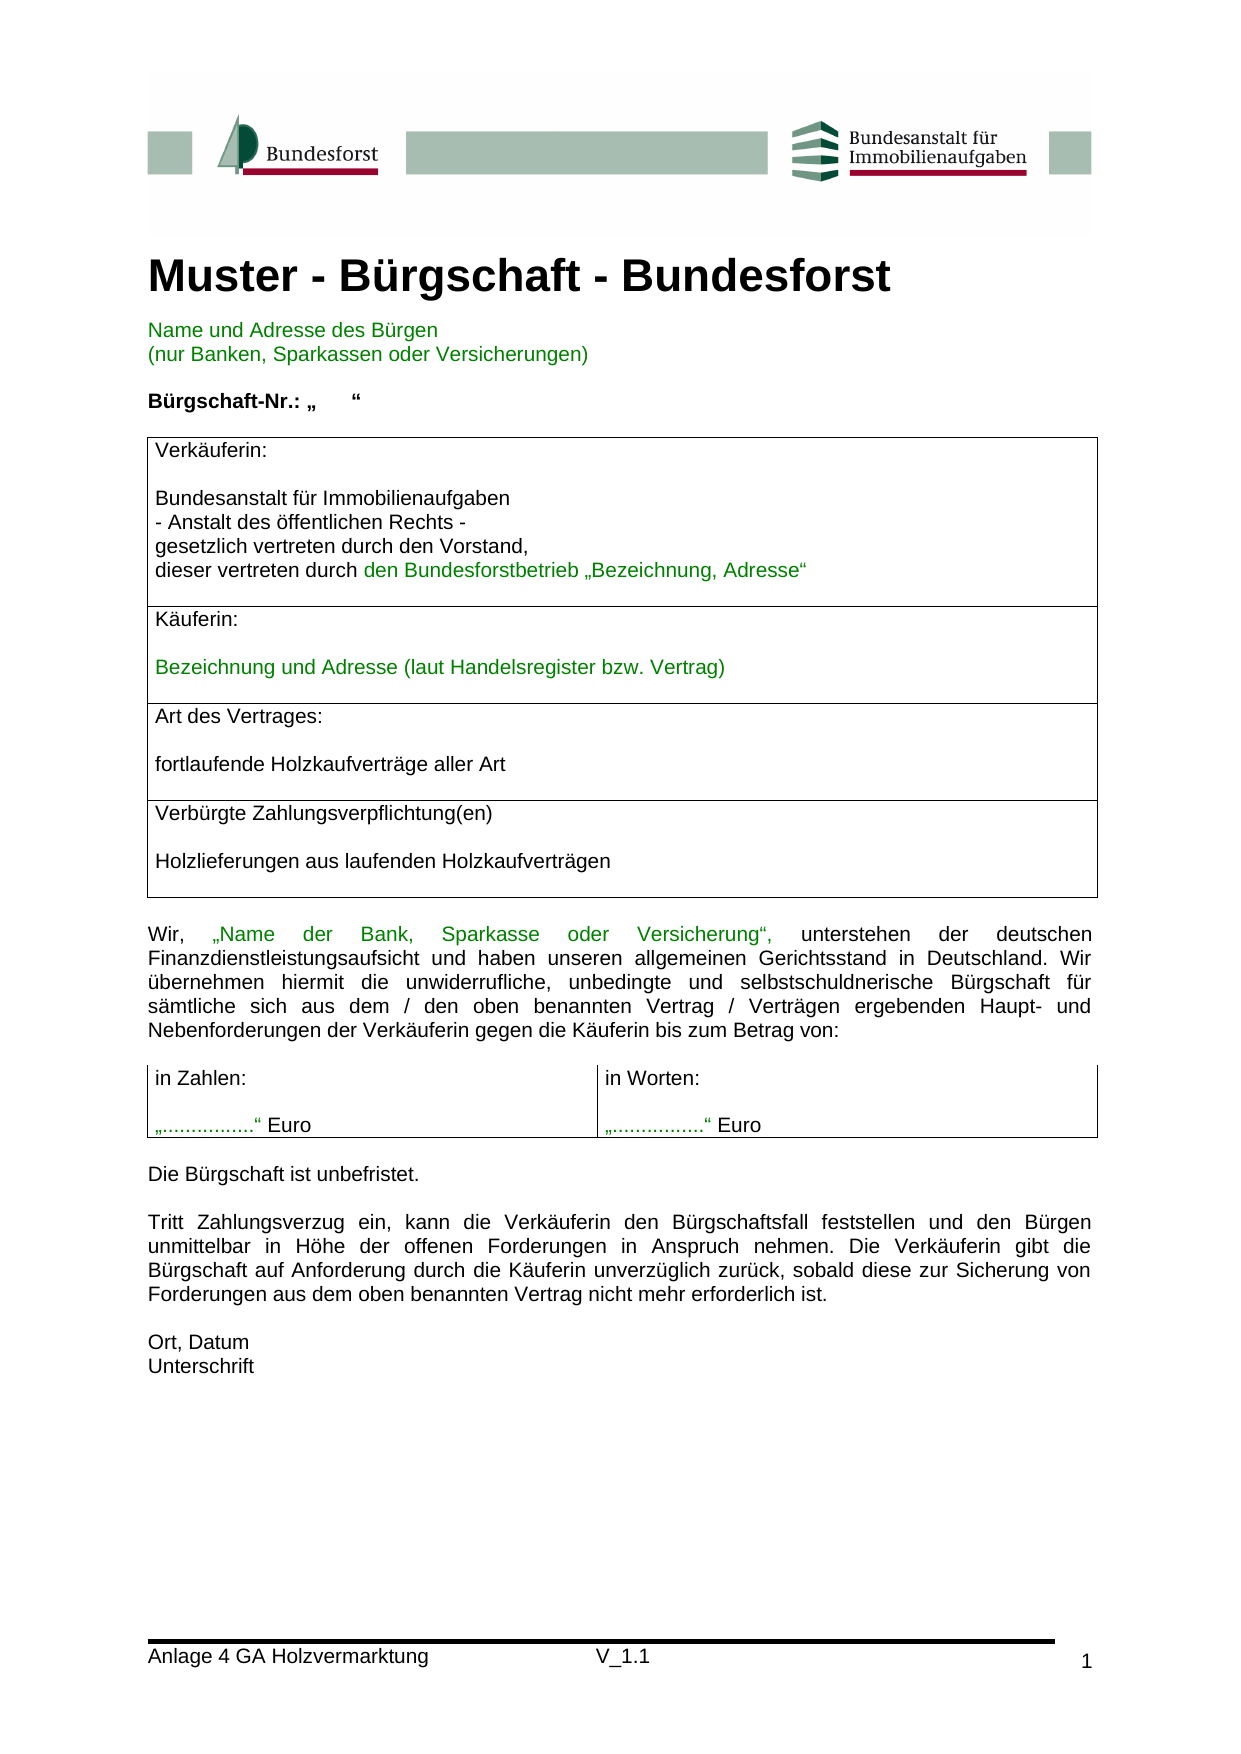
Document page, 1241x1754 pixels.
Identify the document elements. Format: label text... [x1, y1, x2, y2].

text Name und Adresse des Bürgen [148, 317, 1092, 341]
text Unterschrift [148, 1354, 1092, 1378]
table_cell „................“ Euro [148, 1113, 597, 1137]
table_header in Worten: [598, 1065, 1097, 1113]
table_cell „................“ Euro [598, 1113, 1097, 1137]
subtitle Muster - Bürgschaft - Bundesforst [148, 249, 1092, 302]
table_header Verkäuferin: Bundesanstalt für Immobilienaufgaben - Anstalt des öffentlichen Rechts - gesetzlich vertreten durch den Vorstand, dieser vertreten durch den Bundesforstbetrieb „Bezeichnung, Adresse“ [148, 438, 1097, 606]
table_cell Art des Vertrages: fortlaufende Holzkaufverträge aller Art [148, 704, 1097, 800]
text Tritt Zahlungsverzug ein, kann die Verkäuferin den Bürgschaftsfall feststellen und den Bürgen unmittelbar in Höhe der offenen Forderungen in Anspruch nehmen. Die Verkäuferin gibt die Bürgschaft auf Anforderung durch die Käuferin unverzüglich zurück, sobald diese zur Sicherung von Forderungen aus dem oben benannten Vertrag nicht mehr erforderlich ist. [148, 1210, 1092, 1306]
text Ort, Datum [148, 1330, 1092, 1354]
table_cell Verbürgte Zahlungsverpflichtung(en) Holzlieferungen aus laufenden Holzkaufverträgen [148, 801, 1097, 897]
text (nur Banken, Sparkassen oder Versicherungen) [148, 341, 1092, 365]
picture [147, 70, 1092, 237]
text Die Bürgschaft ist unbefristet. [148, 1162, 1092, 1186]
table_cell Käuferin: Bezeichnung und Adresse (laut Handelsregister bzw. Vertrag) [148, 607, 1097, 703]
text Bürgschaft-Nr.: „ “ [148, 389, 1092, 413]
table_header in Zahlen: [148, 1065, 597, 1113]
text Wir, „Name der Bank, Sparkasse oder Versicherung“, unterstehen der deutschen Finanzdienstleistungsaufsicht und haben unseren allgemeinen Gerichtsstand in Deutschland. Wir übernehmen hiermit die unwiderrufliche, unbedingte und selbstschuldnerische Bürgschaft für sämtliche sich aus dem / den oben benannten Vertrag / Verträgen ergebenden Haupt- und Nebenforderungen der Verkäuferin gegen die Käuferin bis zum Betrag von: [148, 922, 1092, 1041]
